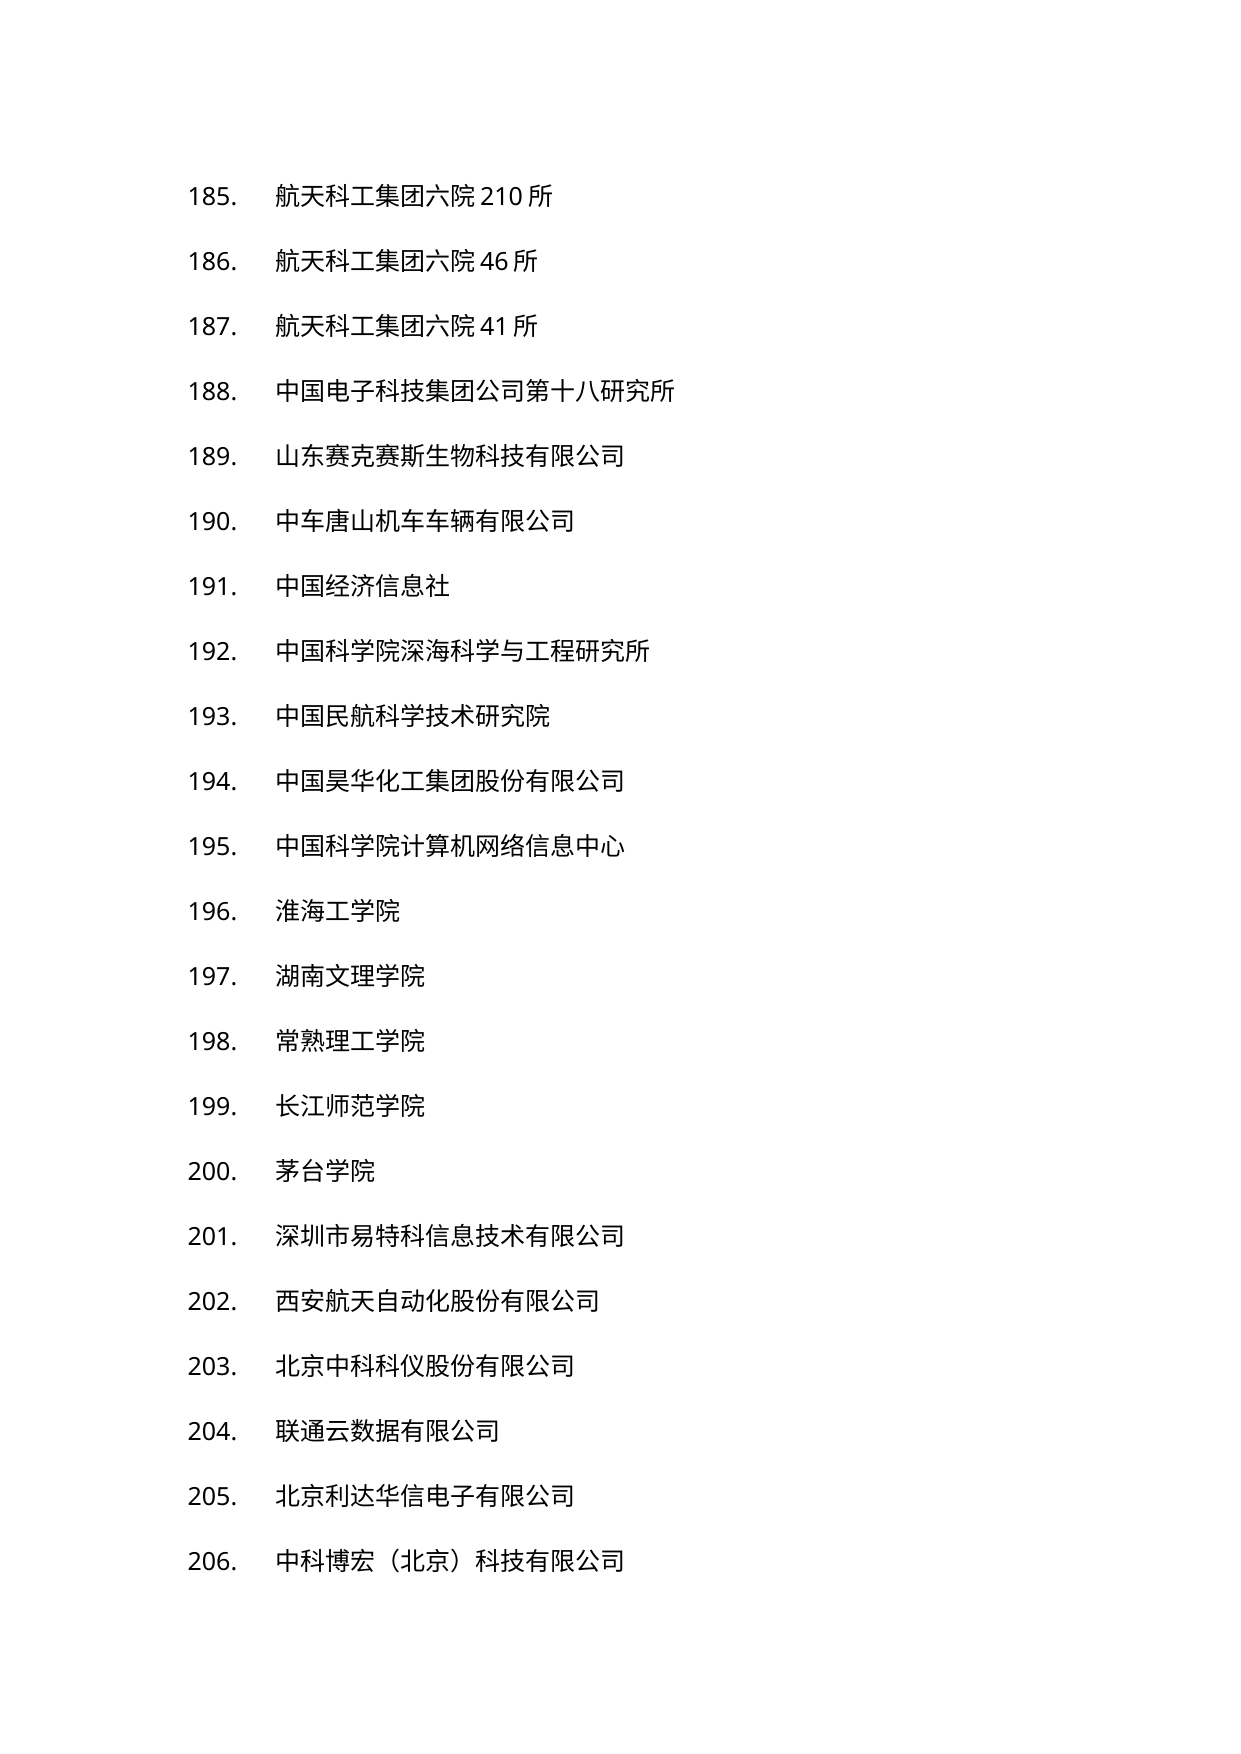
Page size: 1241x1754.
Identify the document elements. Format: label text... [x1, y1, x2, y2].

list 中国科学院计算机网络信息中心 [187, 812, 1053, 877]
list 航天科工集团六院41所 [187, 292, 1053, 357]
list 北京中科科仪股份有限公司 [187, 1332, 1053, 1397]
list 常熟理工学院 [187, 1007, 1053, 1072]
list 中国民航科学技术研究院 [187, 682, 1053, 747]
list 中科博宏（北京）科技有限公司 [187, 1527, 1053, 1592]
list 中国昊华化工集团股份有限公司 [187, 747, 1053, 812]
list 长江师范学院 [187, 1072, 1053, 1137]
list 湖南文理学院 [187, 942, 1053, 1007]
list 中国科学院深海科学与工程研究所 [187, 617, 1053, 682]
list 西安航天自动化股份有限公司 [187, 1267, 1053, 1332]
list 北京利达华信电子有限公司 [187, 1462, 1053, 1527]
list 航天科工集团六院210所 [187, 162, 1053, 227]
list 航天科工集团六院46所 [187, 227, 1053, 292]
list 中国经济信息社 [187, 552, 1053, 617]
list 中国电子科技集团公司第十八研究所 [187, 357, 1053, 422]
list 联通云数据有限公司 [187, 1397, 1053, 1462]
list 淮海工学院 [187, 877, 1053, 942]
list 中车唐山机车车辆有限公司 [187, 487, 1053, 552]
list 茅台学院 [187, 1137, 1053, 1202]
list 山东赛克赛斯生物科技有限公司 [187, 422, 1053, 487]
list 深圳市易特科信息技术有限公司 [187, 1202, 1053, 1267]
